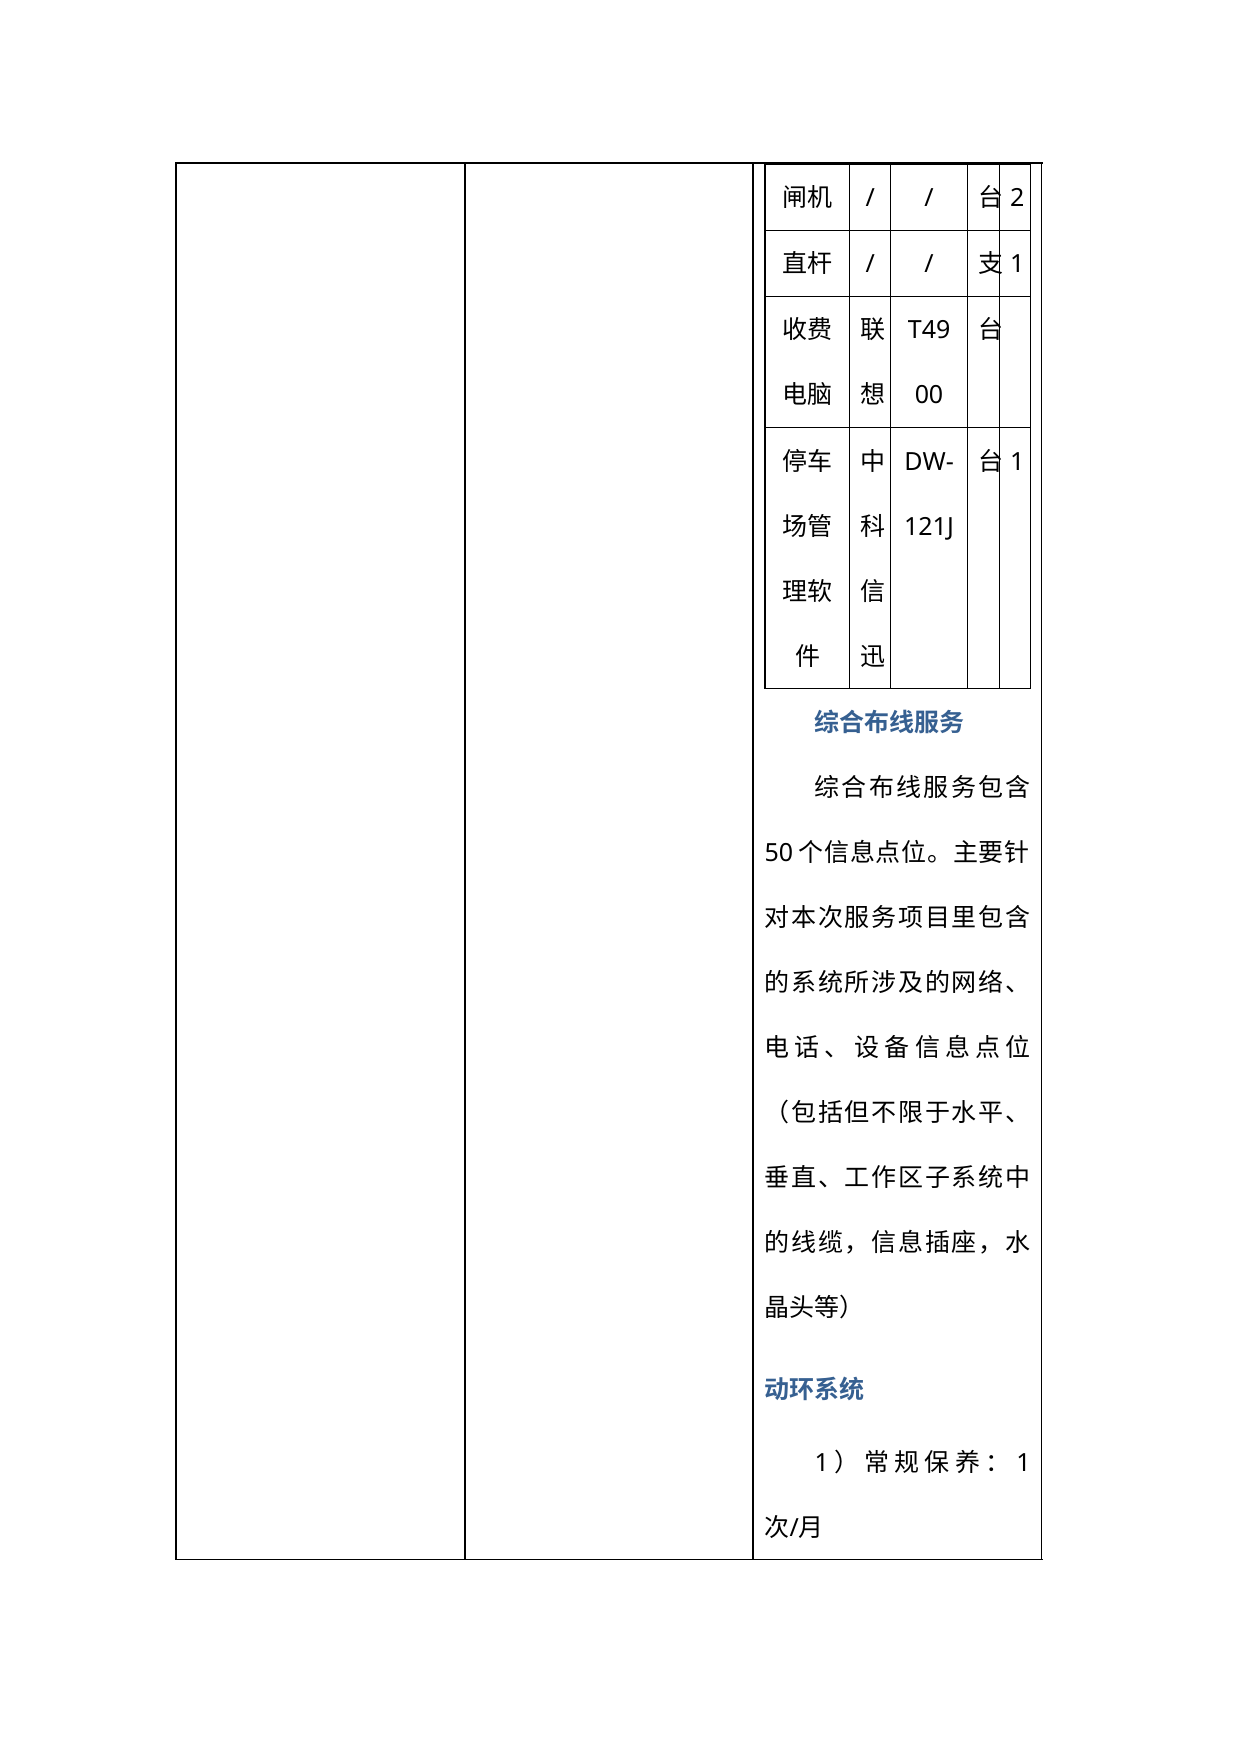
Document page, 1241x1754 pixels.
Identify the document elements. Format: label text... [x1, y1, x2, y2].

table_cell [754, 164, 1041, 1559]
table_cell ★ [466, 164, 752, 1559]
table_cell 1 [177, 164, 464, 1559]
